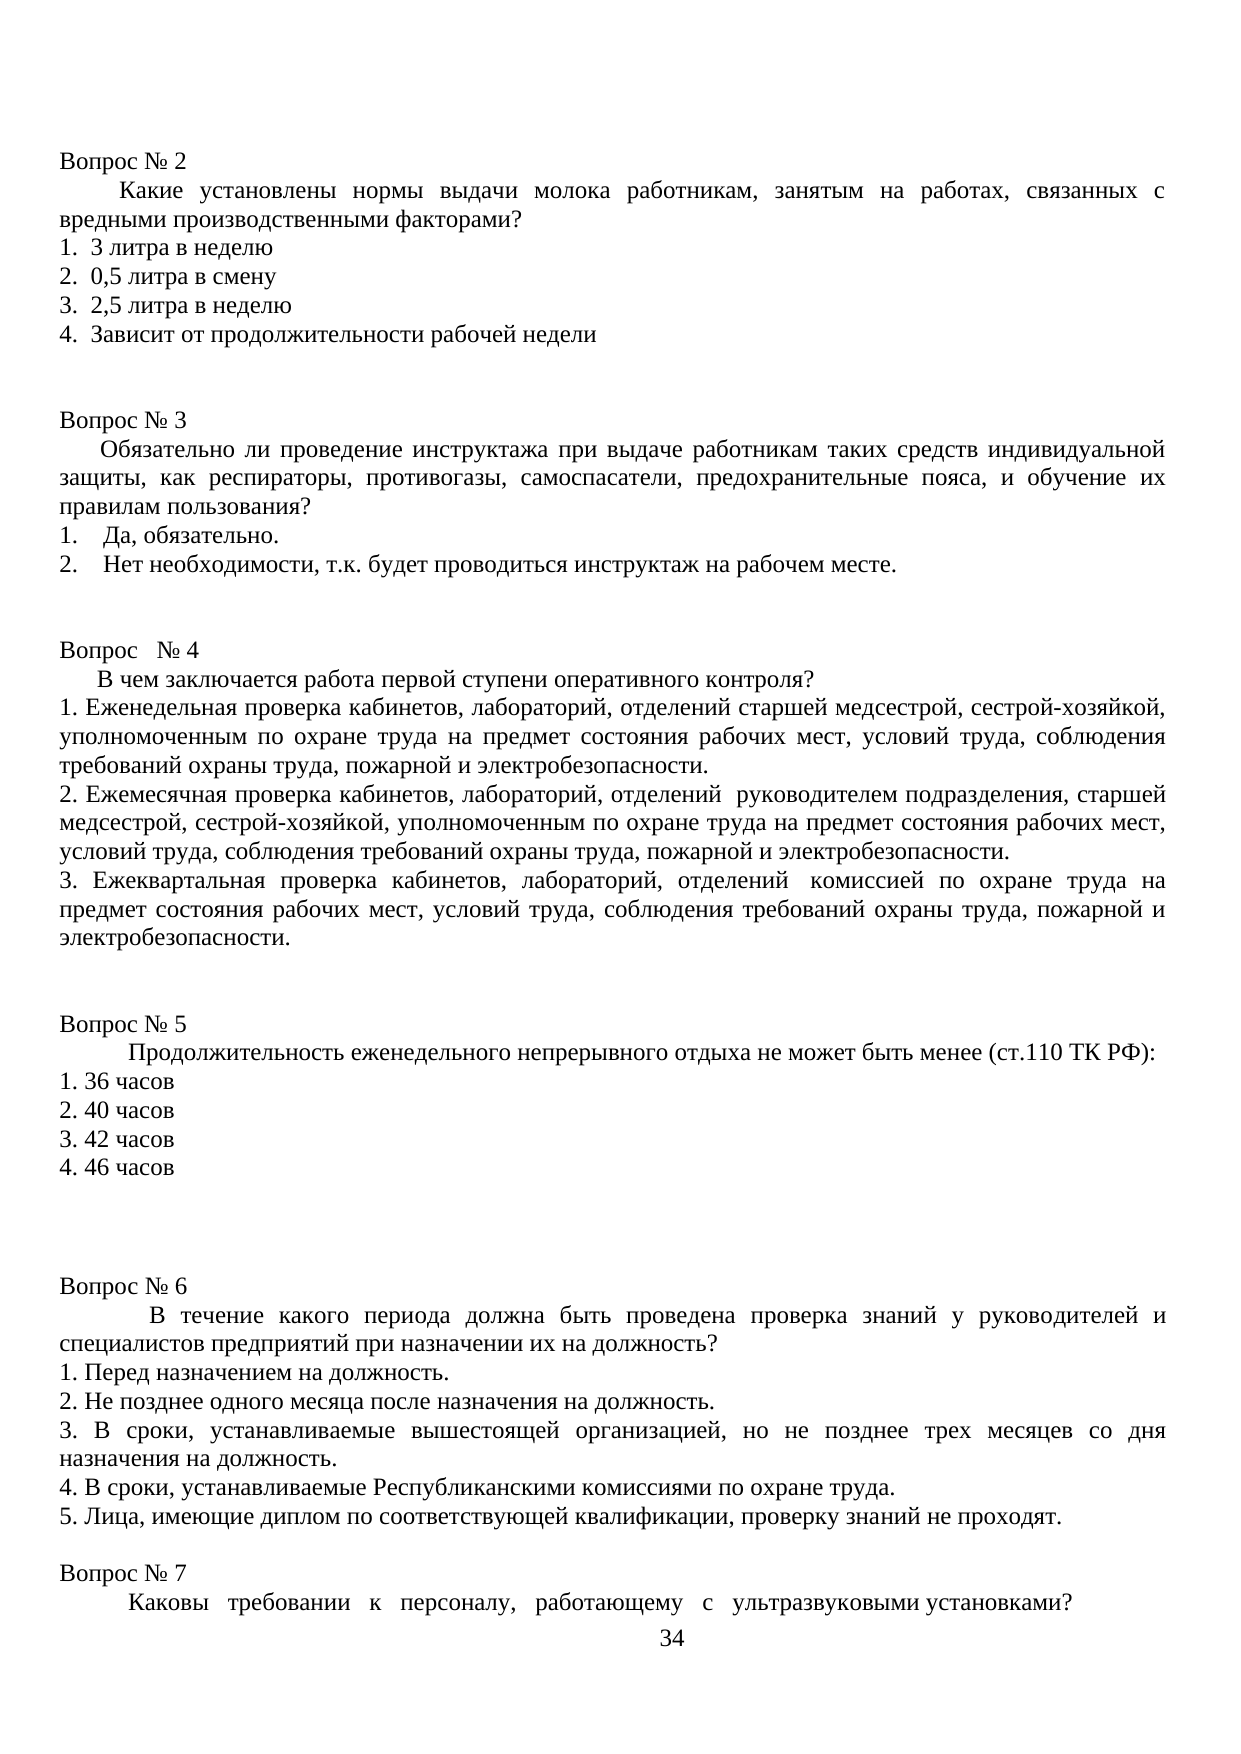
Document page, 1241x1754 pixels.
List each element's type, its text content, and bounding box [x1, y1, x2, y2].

text 4. 46 часов [59, 1152, 1167, 1181]
text 2. 40 часов [59, 1095, 1167, 1124]
text Какие установлены нормы выдачи молока работникам, занятым на работах, связанных с вредными производственными факторами? [59, 175, 1167, 232]
text 3. 42 часов [59, 1124, 1167, 1152]
text 5. Лица, имеющие диплом по соответствующей квалификации, проверку знаний не проходят. [59, 1501, 1167, 1530]
text 4. В сроки, устанавливаемые Республиканскими комиссиями по охране труда. [59, 1472, 1167, 1501]
text 3. Ежеквартальная проверка кабинетов, лабораторий, отделений комиссией по охране труда на предмет состояния рабочих мест, условий труда, соблюдения требований охраны труда, пожарной и электробезопасности. [59, 865, 1167, 951]
text Вопрос № 2 [59, 146, 1167, 175]
text 2. Не позднее одного месяца после назначения на должность. [59, 1386, 1167, 1415]
text Обязательно ли проведение инструктажа при выдаче работникам таких средств индивидуальной защиты, как респираторы, противогазы, самоспасатели, предохранительные пояса, и обучение их правилам пользования? [59, 434, 1167, 520]
text 1. Да, обязательно. [59, 520, 1167, 549]
text Вопрос № 3 [59, 405, 1167, 434]
text 2. 0,5 литра в смену [59, 261, 1167, 290]
text Вопрос № 6 [59, 1271, 1167, 1300]
text Вопрос № 5 [59, 1009, 1167, 1037]
text 3. В сроки, устанавливаемые вышестоящей организацией, но не позднее трех месяцев со дня назначения на должность. [59, 1415, 1167, 1472]
text Каковы требовании к персоналу, работающему с ультразвуковыми установками? [59, 1587, 1167, 1616]
text Вопрос № 4 [59, 635, 1167, 664]
text В течение какого периода должна быть проведена проверка знаний у руководителей и специалистов предприятий при назначении их на должность? [59, 1300, 1167, 1357]
text 2. Ежемесячная проверка кабинетов, лабораторий, отделений руководителем подразделения, старшей медсестрой, сестрой-хозяйкой, уполномоченным по охране труда на предмет состояния рабочих мест, условий труда, соблюдения требований охраны труда, пожарной и электробезопасности. [59, 779, 1167, 865]
text Продолжительность еженедельного непрерывного отдыха не может быть менее (ст.110 ТК РФ): [59, 1037, 1167, 1066]
text Вопрос № 7 [59, 1558, 1167, 1587]
text 1. Перед назначением на должность. [59, 1357, 1167, 1386]
text 4. Зависит от продолжительности рабочей недели [59, 319, 1167, 347]
text В чем заключается работа первой ступени оперативного контроля? [59, 664, 1167, 692]
text 1. 36 часов [59, 1066, 1167, 1095]
text 2. Нет необходимости, т.к. будет проводиться инструктаж на рабочем месте. [59, 549, 1167, 577]
text 1. 3 литра в неделю [59, 232, 1167, 261]
text 3. 2,5 литра в неделю [59, 290, 1167, 319]
text 1. Еженедельная проверка кабинетов, лабораторий, отделений старшей медсестрой, сестрой-хозяйкой, уполномоченным по охране труда на предмет состояния рабочих мест, условий труда, соблюдения требований охраны труда, пожарной и электробезопасности. [59, 692, 1167, 779]
